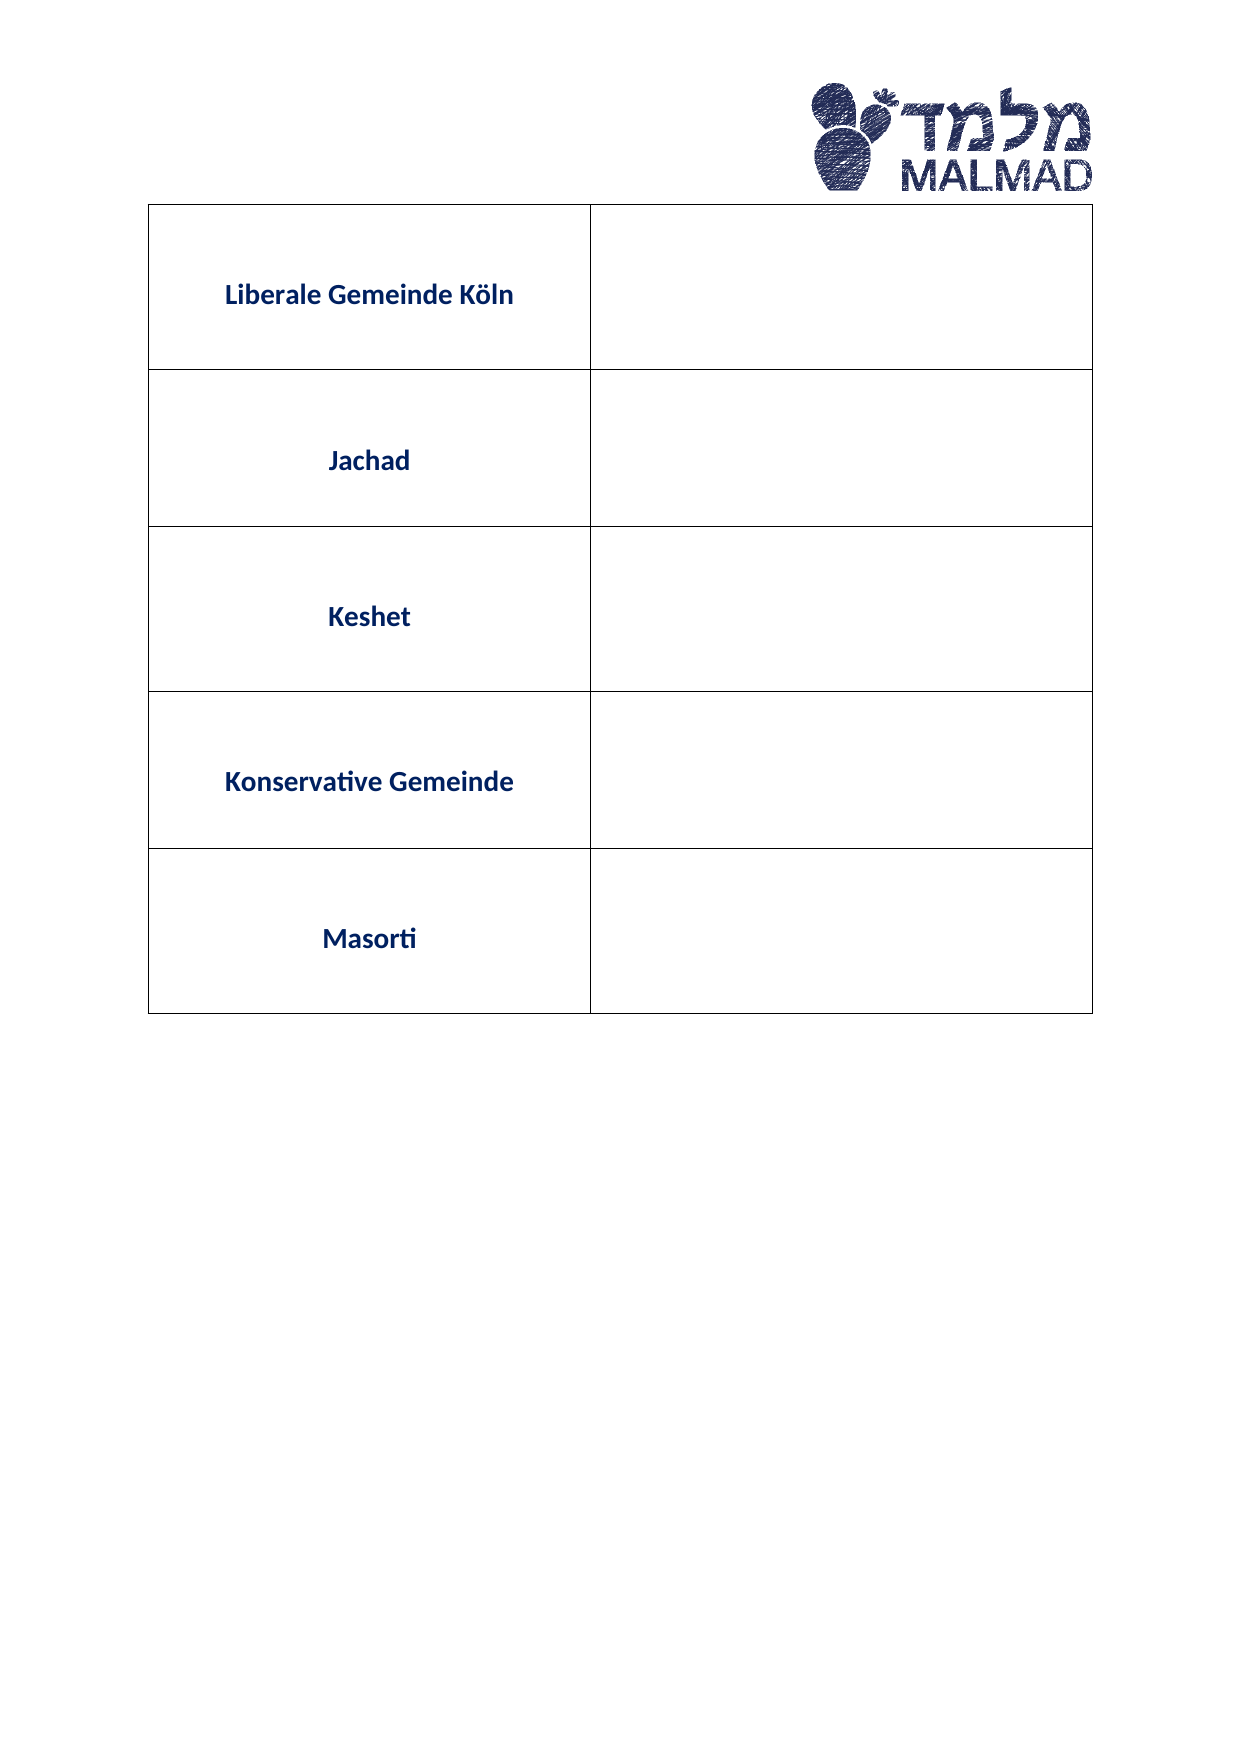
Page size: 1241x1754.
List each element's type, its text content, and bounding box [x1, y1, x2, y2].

table_cell [591, 527, 1092, 691]
table_cell Keshet [149, 527, 590, 691]
table_cell [591, 205, 1092, 369]
table_cell [591, 692, 1092, 848]
picture [811, 73, 1093, 204]
table_cell Liberale Gemeinde Köln [149, 205, 590, 369]
table_cell [591, 370, 1092, 526]
table_cell Jachad [149, 370, 590, 526]
table_cell [591, 849, 1092, 1013]
table_cell Konservative Gemeinde [149, 692, 590, 848]
table_cell Masorti [149, 849, 590, 1013]
